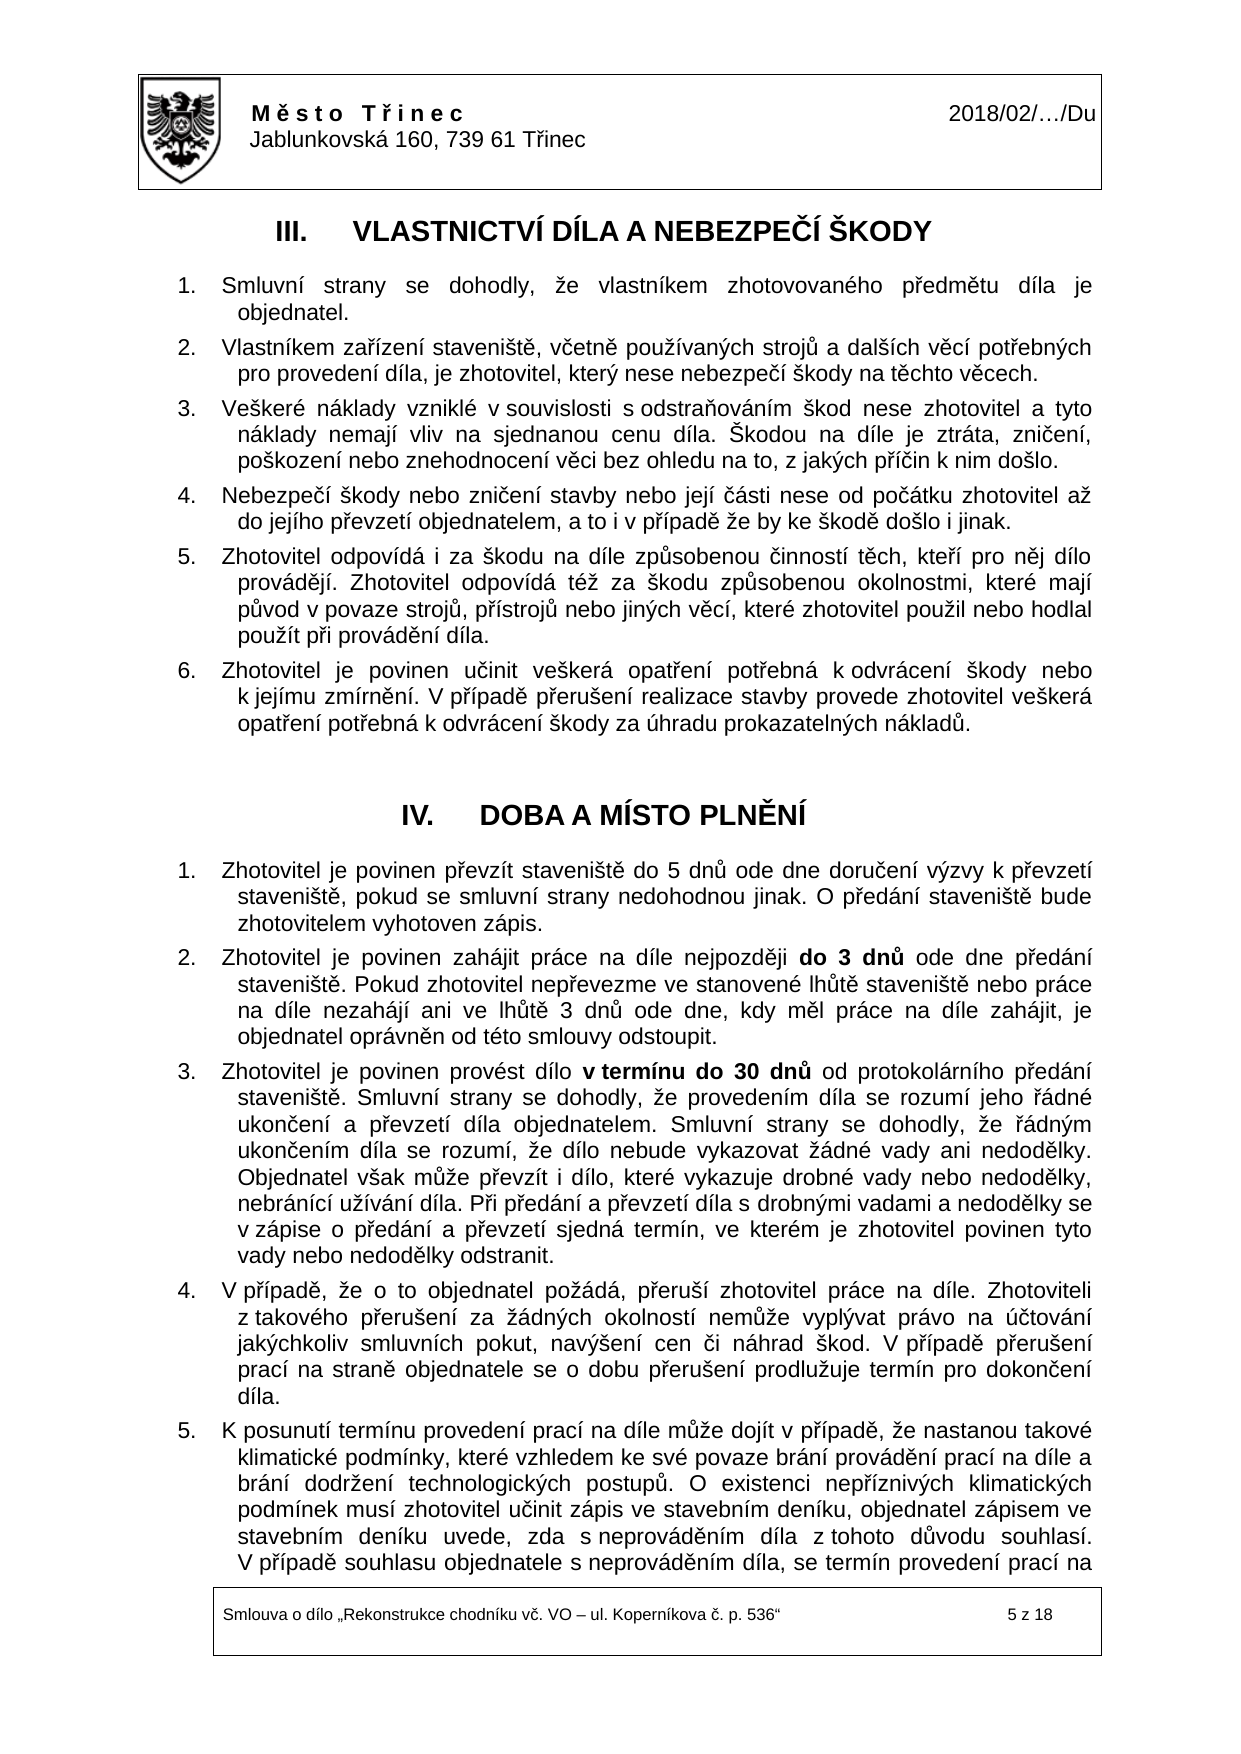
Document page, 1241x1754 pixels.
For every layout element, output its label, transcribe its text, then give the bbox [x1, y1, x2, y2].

subtitle DOBA A MÍSTO PLNĚNÍ [148, 798, 1093, 832]
subtitle 4. Nebezpečí škody nebo zničení stavby nebo její části nese od počátku zhotovitel až do jejího převzetí objednatelem, a to i v případě že by ke škodě došlo i jinak. [177, 482, 1093, 535]
subtitle 1. Zhotovitel je povinen převzít staveniště do 5 dnů ode dne doručení výzvy k převzetí staveniště, pokud se smluvní strany nedohodnou jinak. O předání staveniště bude zhotovitelem vyhotoven zápis. [177, 857, 1093, 936]
subtitle VLASTNICTVÍ DÍLA A NEBEZPEČÍ ŠKODY [148, 214, 1093, 247]
subtitle 6. Zhotovitel je povinen učinit veškerá opatření potřebná k odvrácení škody nebo k jejímu zmírnění. V případě přerušení realizace stavby provede zhotovitel veškerá opatření potřebná k odvrácení škody za úhradu prokazatelných nákladů. [177, 657, 1093, 736]
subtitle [177, 1417, 1093, 1575]
subtitle 1. Smluvní strany se dohodly, že vlastníkem zhotovovaného předmětu díla je objednatel. [177, 272, 1093, 325]
subtitle 2. Zhotovitel je povinen zahájit práce na díle nejpozději do 3 dnů ode dne předání staveniště. Pokud zhotovitel nepřevezme ve stanovené lhůtě staveniště nebo práce na díle nezahájí ani ve lhůtě 3 dnů ode dne, kdy měl práce na díle zahájit, je objednatel oprávněn od této smlouvy odstoupit. [177, 944, 1093, 1050]
subtitle 3. Veškeré náklady vzniklé v souvislosti s odstraňováním škod nese zhotovitel a tyto náklady nemají vliv na sjednanou cenu díla. Škodou na díle je ztráta, zničení, poškození nebo znehodnocení věci bez ohledu na to, z jakých příčin k nim došlo. [177, 394, 1093, 474]
subtitle 4. V případě, že o to objednatel požádá, přeruší zhotovitel práce na díle. Zhotoviteli z takového přerušení za žádných okolností nemůže vyplývat právo na účtování jakýchkoliv smluvních pokut, navýšení cen či náhrad škod. V případě přerušení prací na straně objednatele se o dobu přerušení prodlužuje termín pro dokončení díla. [177, 1277, 1093, 1409]
subtitle 2. Vlastníkem zařízení staveniště, včetně používaných strojů a dalších věcí potřebných pro provedení díla, je zhotovitel, který nese nebezpečí škody na těchto věcech. [177, 333, 1093, 386]
subtitle 3. Zhotovitel je povinen provést dílo v termínu do 30 dnů od protokolárního předání staveniště. Smluvní strany se dohodly, že provedením díla se rozumí jeho řádné ukončení a převzetí díla objednatelem. Smluvní strany se dohodly, že řádným ukončením díla se rozumí, že dílo nebude vykazovat žádné vady ani nedodělky. Objednatel však může převzít i dílo, které vykazuje drobné vady nebo nedodělky, nebránící užívání díla. Při předání a převzetí díla s drobnými vadami a nedodělky se v zápise o předání a převzetí sjedná termín, ve kterém je zhotovitel povinen tyto vady nebo nedodělky odstranit. [177, 1058, 1093, 1269]
subtitle 5. Zhotovitel odpovídá i za škodu na díle způsobenou činností těch, kteří pro něj dílo provádějí. Zhotovitel odpovídá též za škodu způsobenou okolnostmi, které mají původ v povaze strojů, přístrojů nebo jiných věcí, které zhotovitel použil nebo hodlal použít při provádění díla. [177, 543, 1093, 648]
